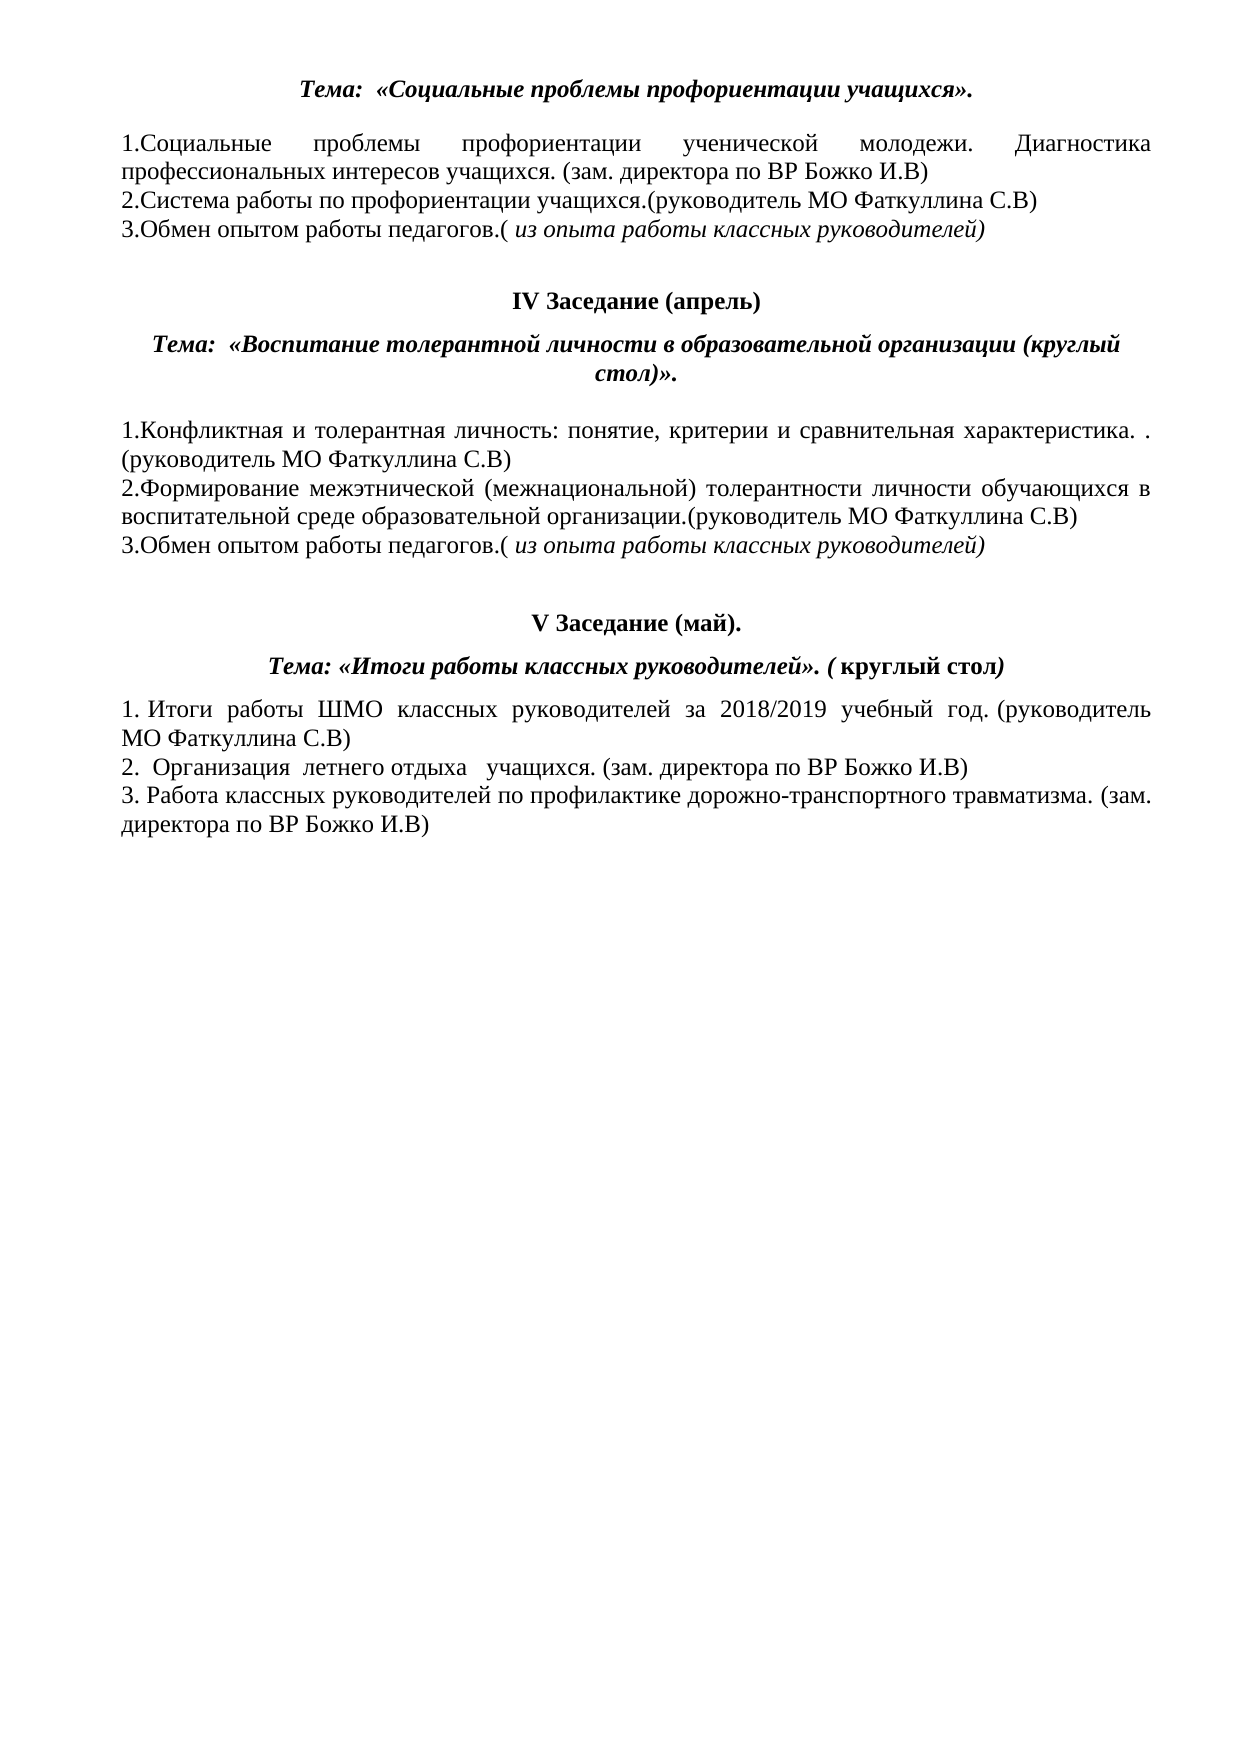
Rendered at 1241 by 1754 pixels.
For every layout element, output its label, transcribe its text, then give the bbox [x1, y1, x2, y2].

text Тема: «Итоги работы классных руководителей». ( круглый стол) [121, 651, 840, 679]
text 2. Организация летнего отдыха учащихся. (зам. директора по ВР Божко И.В) [121, 752, 1152, 780]
text 3.Обмен опытом работы педагогов.( из опыта работы классных руководителей) [121, 214, 1152, 243]
text Тема: «Воспитание толерантной личности в образовательной организации (круглый стол)». [121, 329, 1152, 386]
text 1.Конфликтная и толерантная личность: понятие, критерии и сравнительная характеристика. .(руководитель МО Фаткуллина С.В) [121, 415, 1152, 473]
text 1.Социальные проблемы профориентации ученической молодежи. Диагностика профессиональных интересов учащихся. (зам. директора по ВР Божко И.В) [121, 128, 1152, 185]
text 2.Система работы по профориентации учащихся.(руководитель МО Фаткуллина С.В) [121, 185, 1152, 214]
text 3. Работа классных руководителей по профилактике дорожно-транспортного травматизма. (зам. директора по ВР Божко И.В) [121, 780, 1152, 838]
text 2.Формирование межэтнической (межнациональной) толерантности личности обучающихся в воспитательной среде образовательной организации.(руководитель МО Фаткуллина С.В) [121, 473, 1152, 530]
text V Заседание (май). [121, 608, 1152, 636]
text 1. Итоги работы ШМО классных руководителей за 2018/2019 учебный год. (руководитель МО Фаткуллина С.В) [121, 694, 1152, 752]
text 3.Обмен опытом работы педагогов.( из опыта работы классных руководителей) [121, 530, 1152, 559]
text IV Заседание (апрель) [121, 286, 1152, 314]
text Тема: «Итоги работы классных руководителей». ( круглый стол) [997, 651, 1152, 679]
text Тема: «Социальные проблемы профориентации учащихся». [121, 74, 1152, 103]
